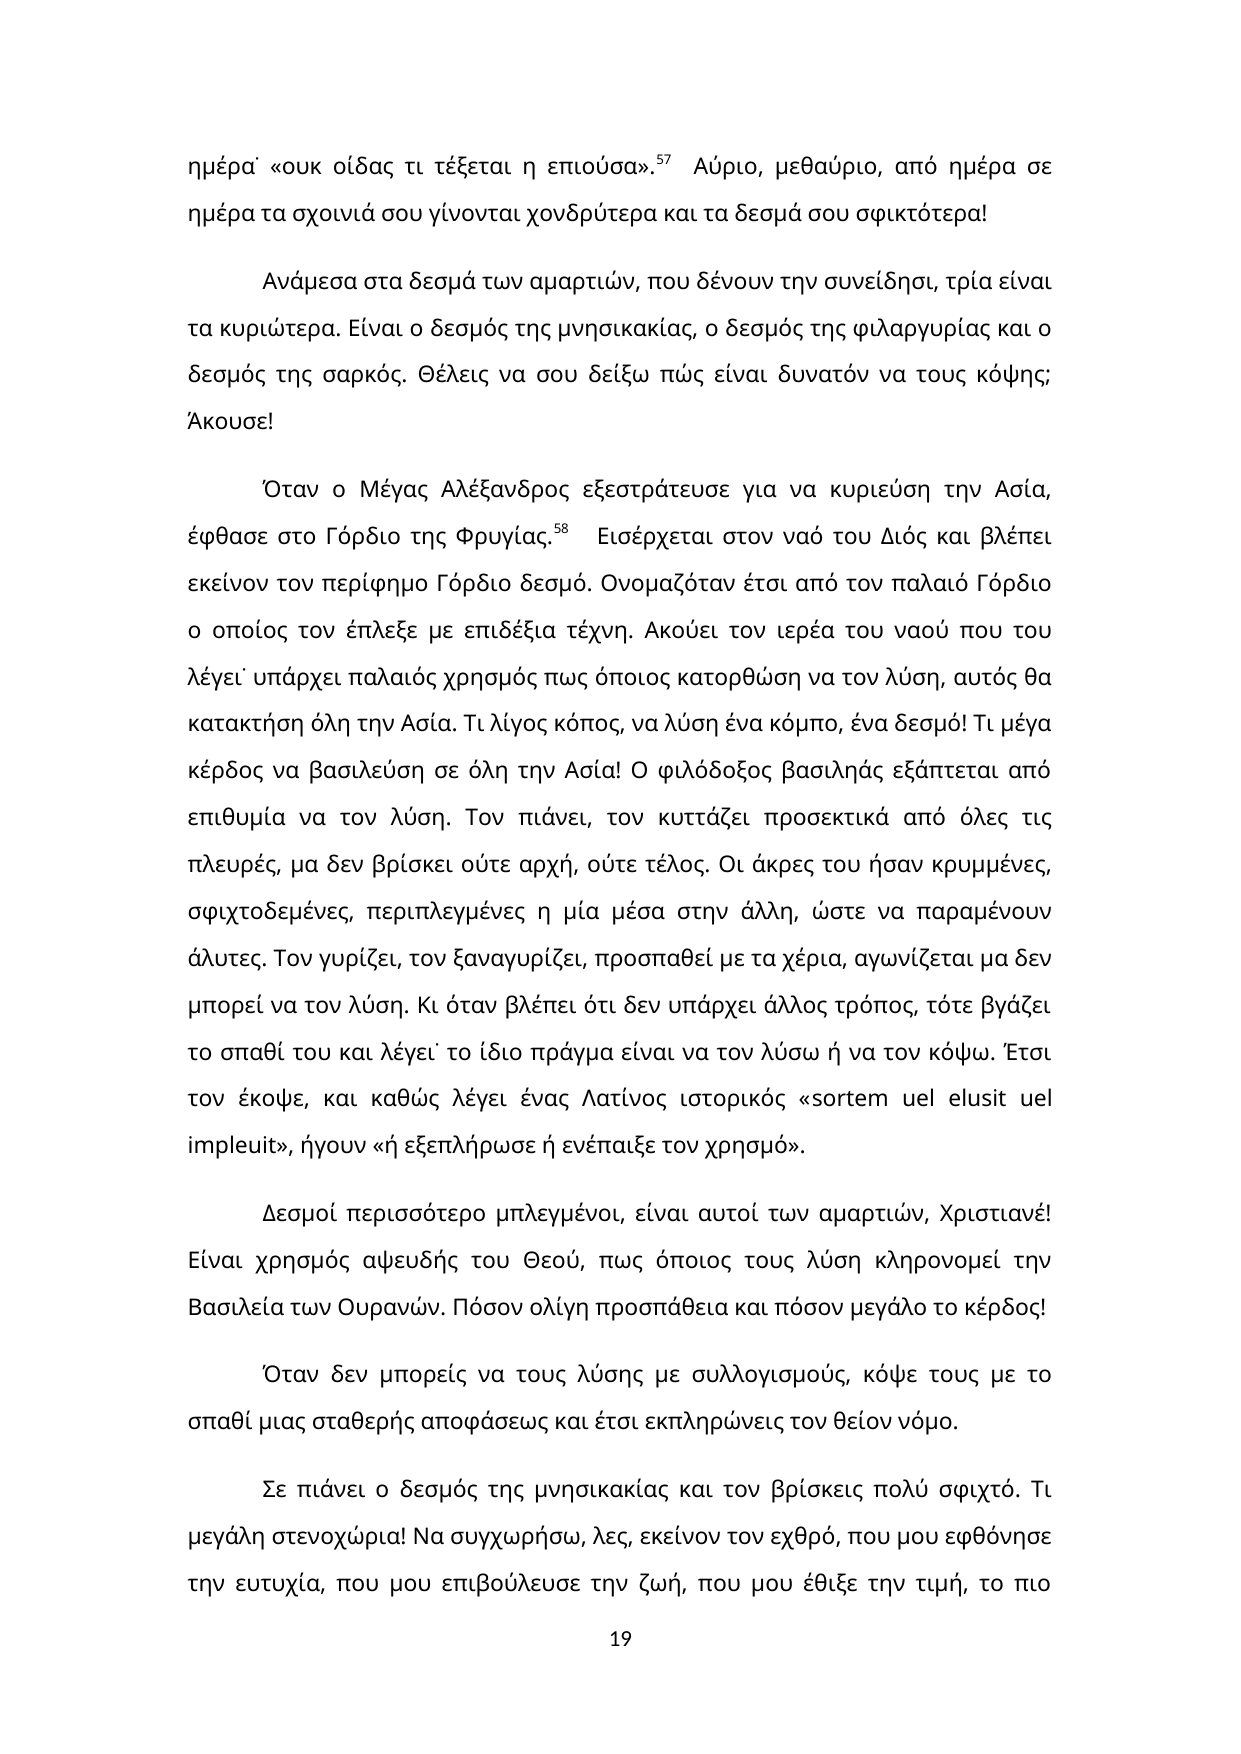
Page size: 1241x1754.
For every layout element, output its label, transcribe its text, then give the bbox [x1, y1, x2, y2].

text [187, 1473, 1053, 1598]
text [187, 150, 1053, 228]
text Δεσμοί περισσότερο μπλεγμένοι, είναι αυτοί των αμαρτιών, Χριστιανέ! Είναι χρησμός αψευδής του Θεού, πως όποιος τους λύση κληρονομεί την Βασιλεία των Ουρανών. Πόσον ολίγη προσπάθεια και πόσον μεγάλο το κέρδος! [187, 1197, 1053, 1322]
text Όταν δεν μπορείς να τους λύσης με συλλογισμούς, κόψε τους με το σπαθί μιας σταθερής αποφάσεως και έτσι εκπληρώνεις τον θείον νόμο. [187, 1358, 1053, 1436]
text Ανάμεσα στα δεσμά των αμαρτιών, που δένουν την συνείδησι, τρία είναι τα κυριώτερα. Είναι ο δεσμός της μνησικακίας, ο δεσμός της φιλαργυρίας και ο δεσμός της σαρκός. Θέλεις να σου δείξω πώς είναι δυνατόν να τους κόψης; Άκουσε! [187, 264, 1053, 436]
text Όταν ο Μέγας Αλέξανδρος εξεστράτευσε για να κυριεύση την Ασία, έφθασε στο Γόρδιο της Φρυγίας.58 Εισέρχεται στον ναό του Διός και βλέπει εκείνον τον περίφημο Γόρδιο δεσμό. Ονομαζόταν έτσι από τον παλαιό Γόρδιο ο οποίος τον έπλεξε με επιδέξια τέχνη. Ακούει τον ιερέα του ναού που του λέγει˙ υπάρχει παλαιός χρησμός πως όποιος κατορθώση να τον λύση, αυτός θα κατακτήση όλη την Ασία. Τι λίγος κόπος, να λύση ένα κόμπο, ένα δεσμό! Τι μέγα κέρδος να βασιλεύση σε όλη την Ασία! Ο φιλόδοξος βασιληάς εξάπτεται από επιθυμία να τον λύση. Τον πιάνει, τον κυττάζει προσεκτικά από όλες τις πλευρές, μα δεν βρίσκει ούτε αρχή, ούτε τέλος. Οι άκρες του ήσαν κρυμμένες, σφιχτοδεμένες, περιπλεγμένες η μία μέσα στην άλλη, ώστε να παραμένουν άλυτες. Τον γυρίζει, τον ξαναγυρίζει, προσπαθεί με τα χέρια, αγωνίζεται μα δεν μπορεί να τον λύση. Κι όταν βλέπει ότι δεν υπάρχει άλλος τρόπος, τότε βγάζει το σπαθί του και λέγει˙ το ίδιο πράγμα είναι να τον λύσω ή να τον κόψω. Έτσι τον έκοψε, και καθώς λέγει ένας Λατίνος ιστορικός «sortem uel elusit uel impleuit», ήγουν «ή εξεπλήρωσε ή ενέπαιξε τον χρησμό». [187, 473, 1053, 1160]
